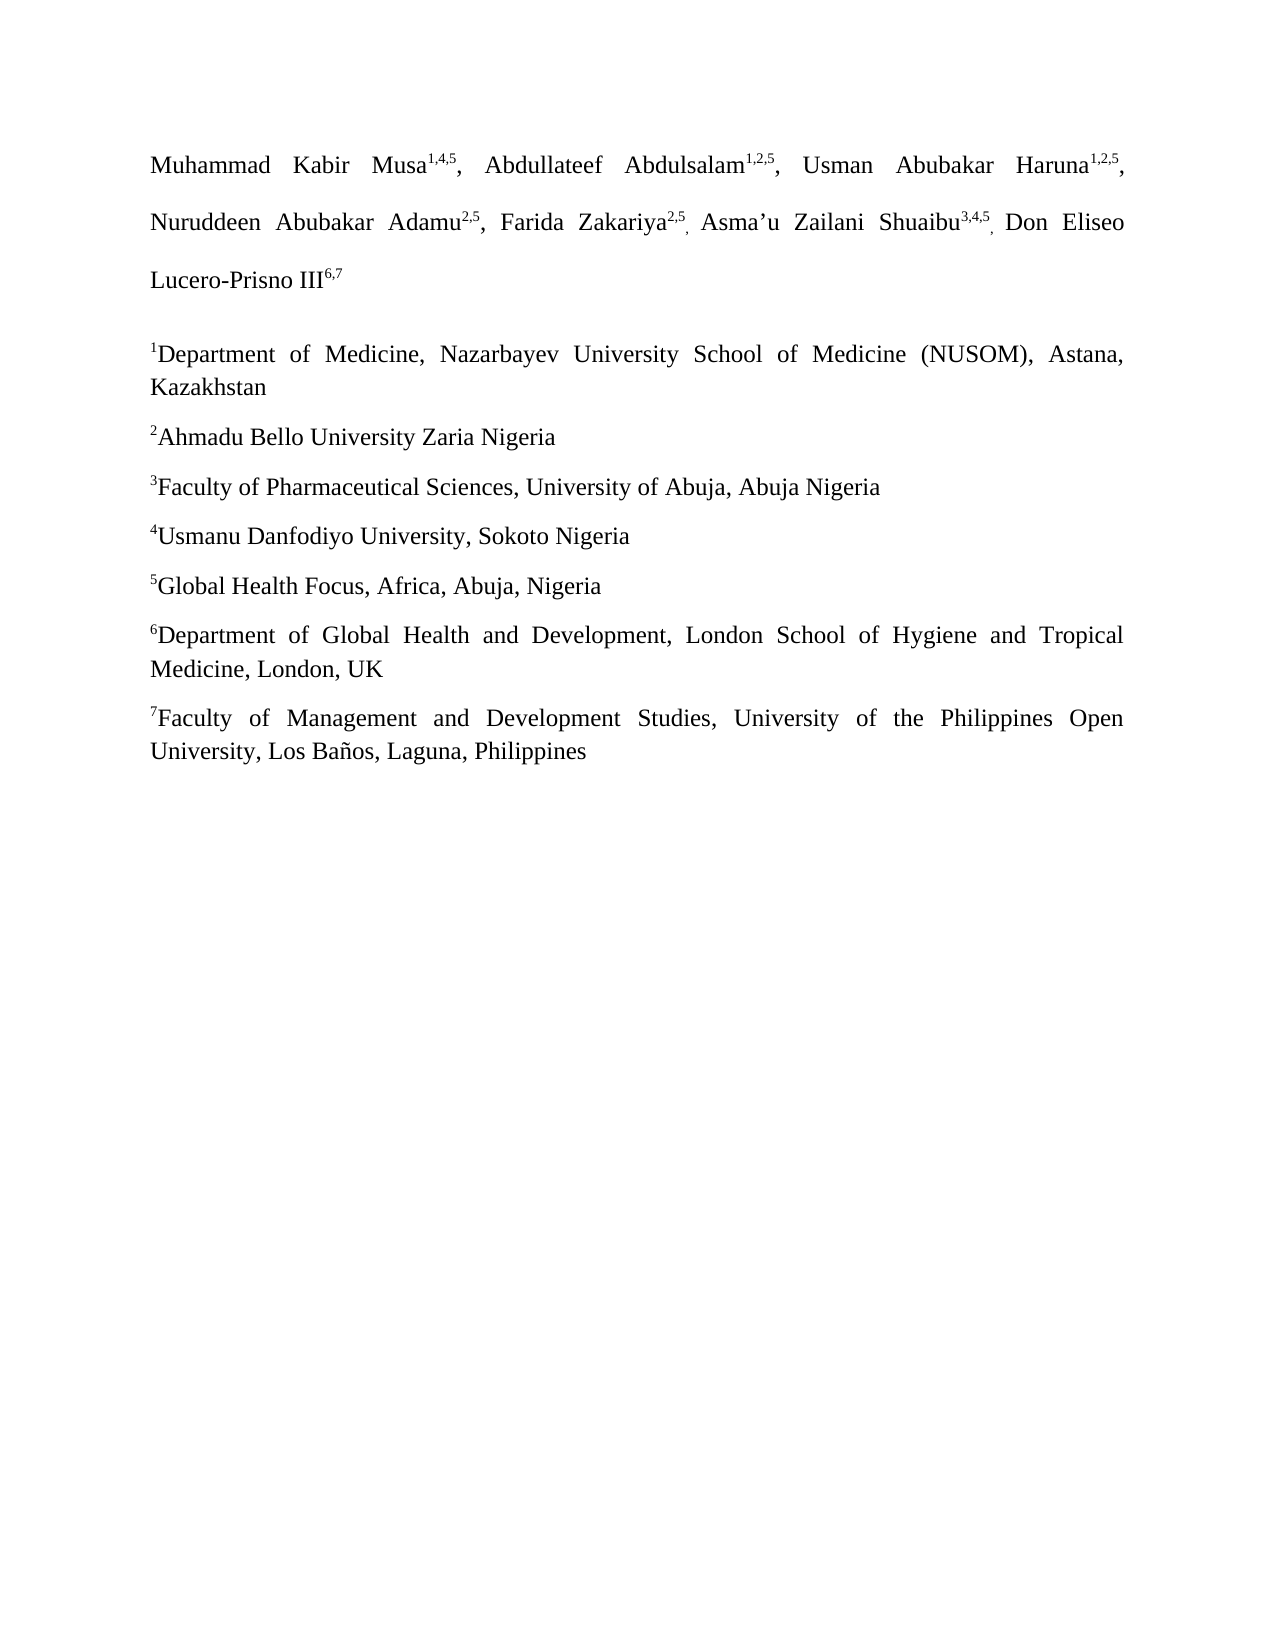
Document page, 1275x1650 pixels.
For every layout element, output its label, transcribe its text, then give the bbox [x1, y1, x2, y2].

text 7Faculty of Management and Development Studies, University of the Philippines Open University, Los Baños, Laguna, Philippines [150, 732, 1125, 765]
text 5Global Health Focus, Africa, Abuja, Nigeria [150, 571, 1125, 600]
text 3Faculty of Pharmaceutical Sciences, University of Abuja, Abuja Nigeria [150, 472, 1125, 500]
text 4Usmanu Danfodiyo University, Sokoto Nigeria [150, 521, 1125, 550]
text 2Ahmadu Bello University Zaria Nigeria [150, 422, 1125, 451]
text 6Department of Global Health and Development, London School of Hygiene and Tropical Medicine, London, UK [150, 621, 1125, 682]
text Muhammad Kabir Musa1,4,5, Abdullateef Abdulsalam1,2,5, Usman Abubakar Haruna1,2,5, Nuruddeen Abubakar Adamu2,5, Farida Zakariya2,5, Asma’u Zailani Shuaibu3,4,5, Don Eliseo Lucero-Prisno III6,7 [150, 150, 1125, 294]
text 1Department of Medicine, Nazarbayev University School of Medicine (NUSOM), Astana, Kazakhstan [150, 339, 1125, 401]
